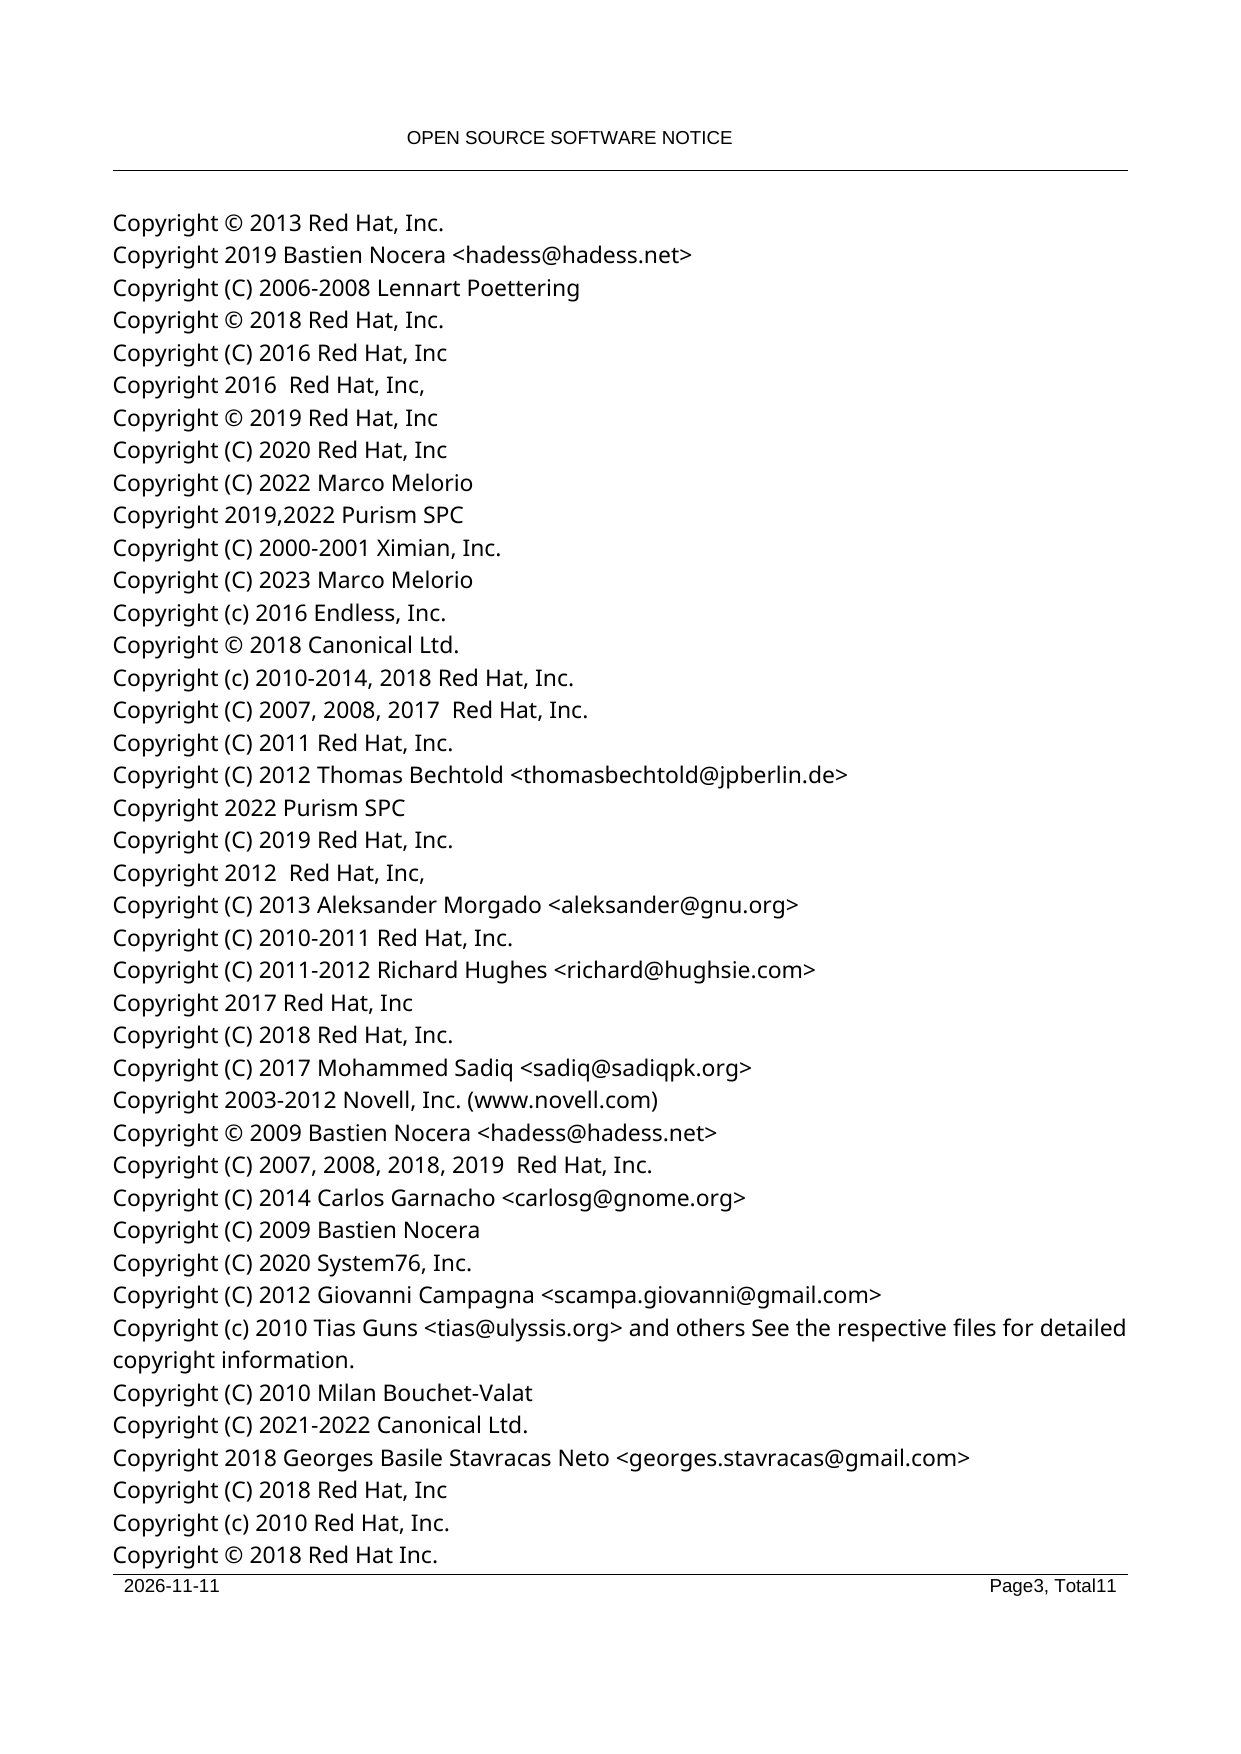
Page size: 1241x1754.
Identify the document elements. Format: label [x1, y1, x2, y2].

text [112, 206, 1128, 1571]
